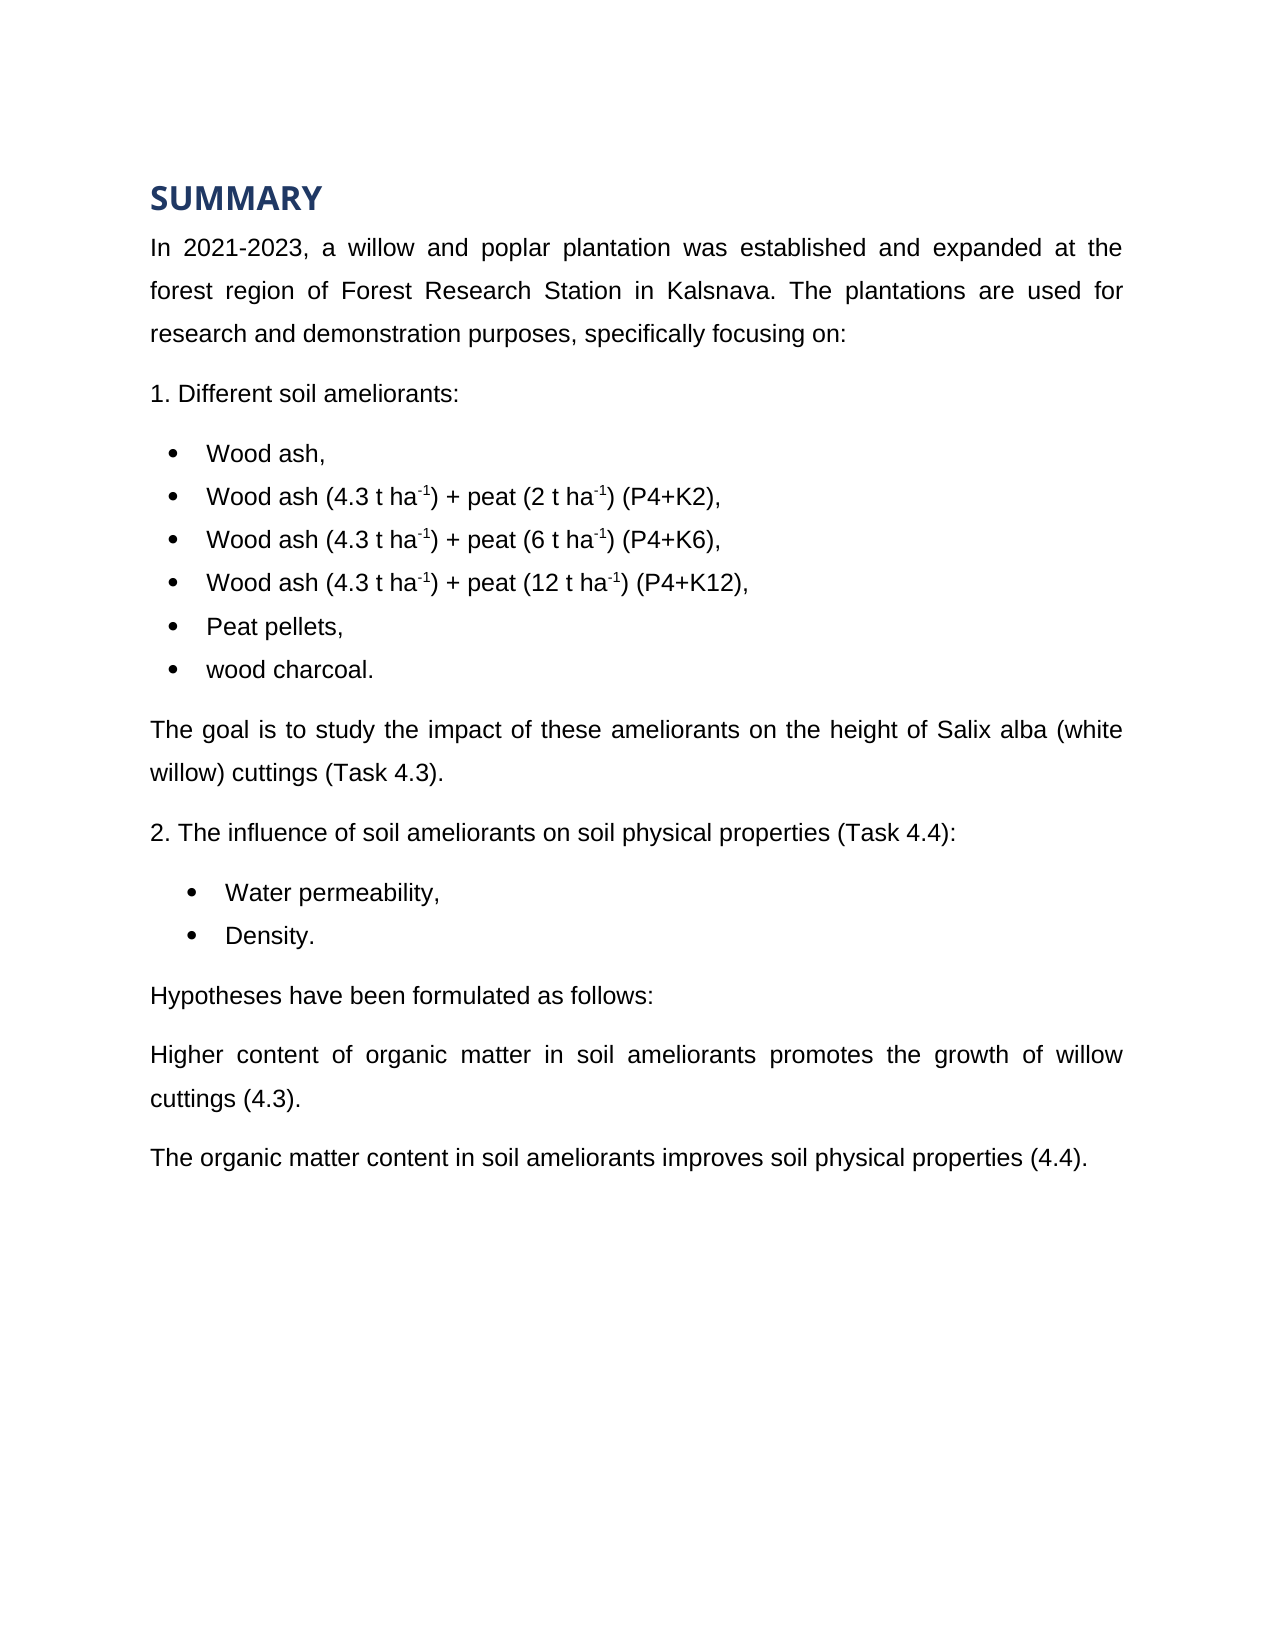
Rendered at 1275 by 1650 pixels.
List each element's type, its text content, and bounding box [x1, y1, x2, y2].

list Wood ash (4.3 t ha-1) + peat (12 t ha-1) (P4+K12), [169, 568, 1125, 597]
text The goal is to study the impact of these ameliorants on the height of Salix alba (white willow) cuttings (Task 4.3). [150, 715, 1125, 787]
text 2. The influence of soil ameliorants on soil physical properties (Task 4.4): [150, 818, 1125, 846]
list Peat pellets, [169, 612, 1125, 641]
list wood charcoal. [169, 655, 1125, 684]
text In 2021-2023, a willow and poplar plantation was established and expanded at the forest region of Forest Research Station in Kalsnava. The plantations are used for research and demonstration purposes, specifically focusing on: [150, 233, 1125, 348]
list Water permeability, [187, 877, 1125, 906]
text Higher content of organic matter in soil ameliorants promotes the growth of willow cuttings (4.3). [150, 1040, 1125, 1112]
text The organic matter content in soil ameliorants improves soil physical properties (4.4). [150, 1143, 1125, 1172]
list Wood ash (4.3 t ha-1) + peat (6 t ha-1) (P4+K6), [169, 525, 1125, 554]
list Wood ash (4.3 t ha-1) + peat (2 t ha-1) (P4+K2), [169, 482, 1125, 511]
text Hypotheses have been formulated as follows: [150, 981, 1125, 1009]
text 1. Different soil ameliorants: [150, 379, 1125, 408]
list Wood ash, [169, 439, 1125, 468]
subtitle Summary [150, 175, 1125, 220]
list Density. [187, 921, 1125, 949]
